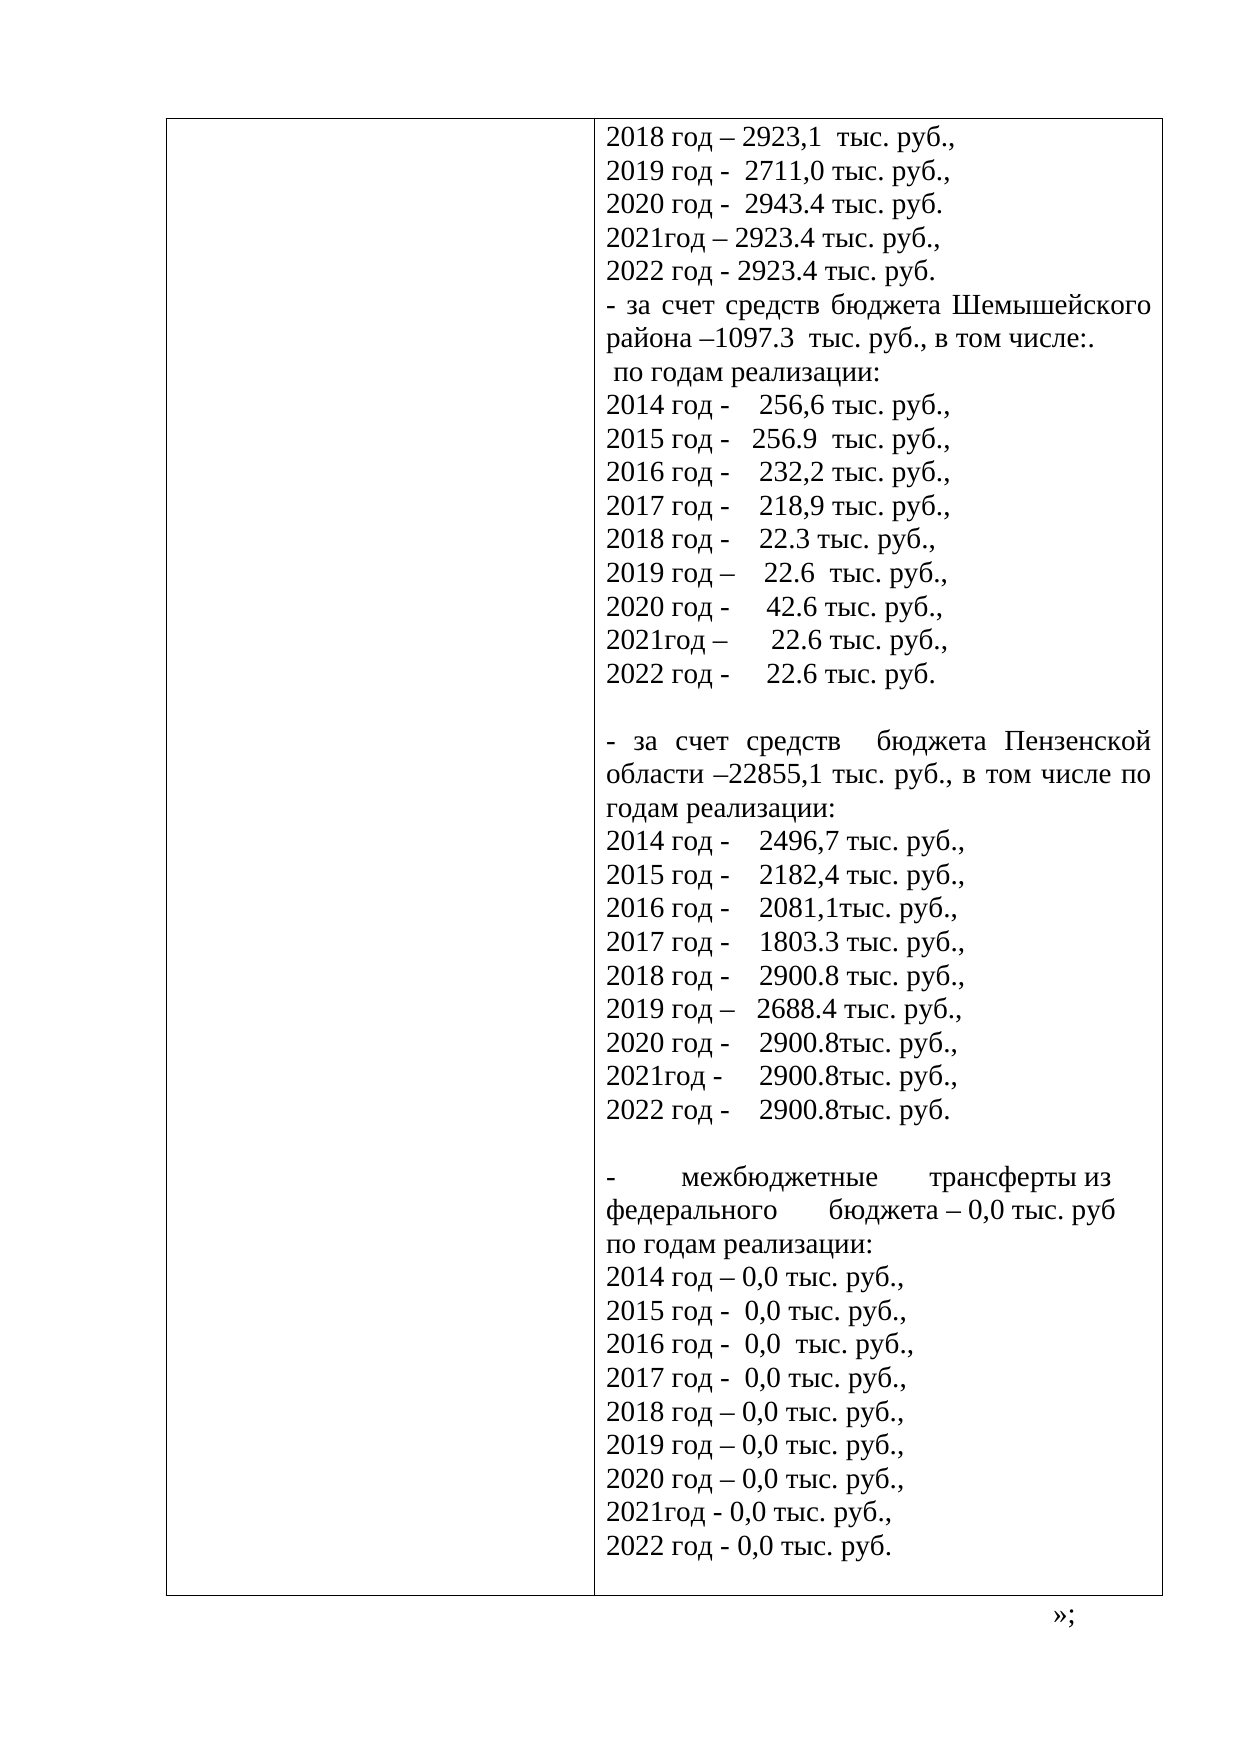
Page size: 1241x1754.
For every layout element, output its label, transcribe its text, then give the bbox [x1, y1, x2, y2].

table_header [167, 119, 594, 1595]
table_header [595, 119, 1162, 1595]
text »; [177, 1596, 1152, 1629]
